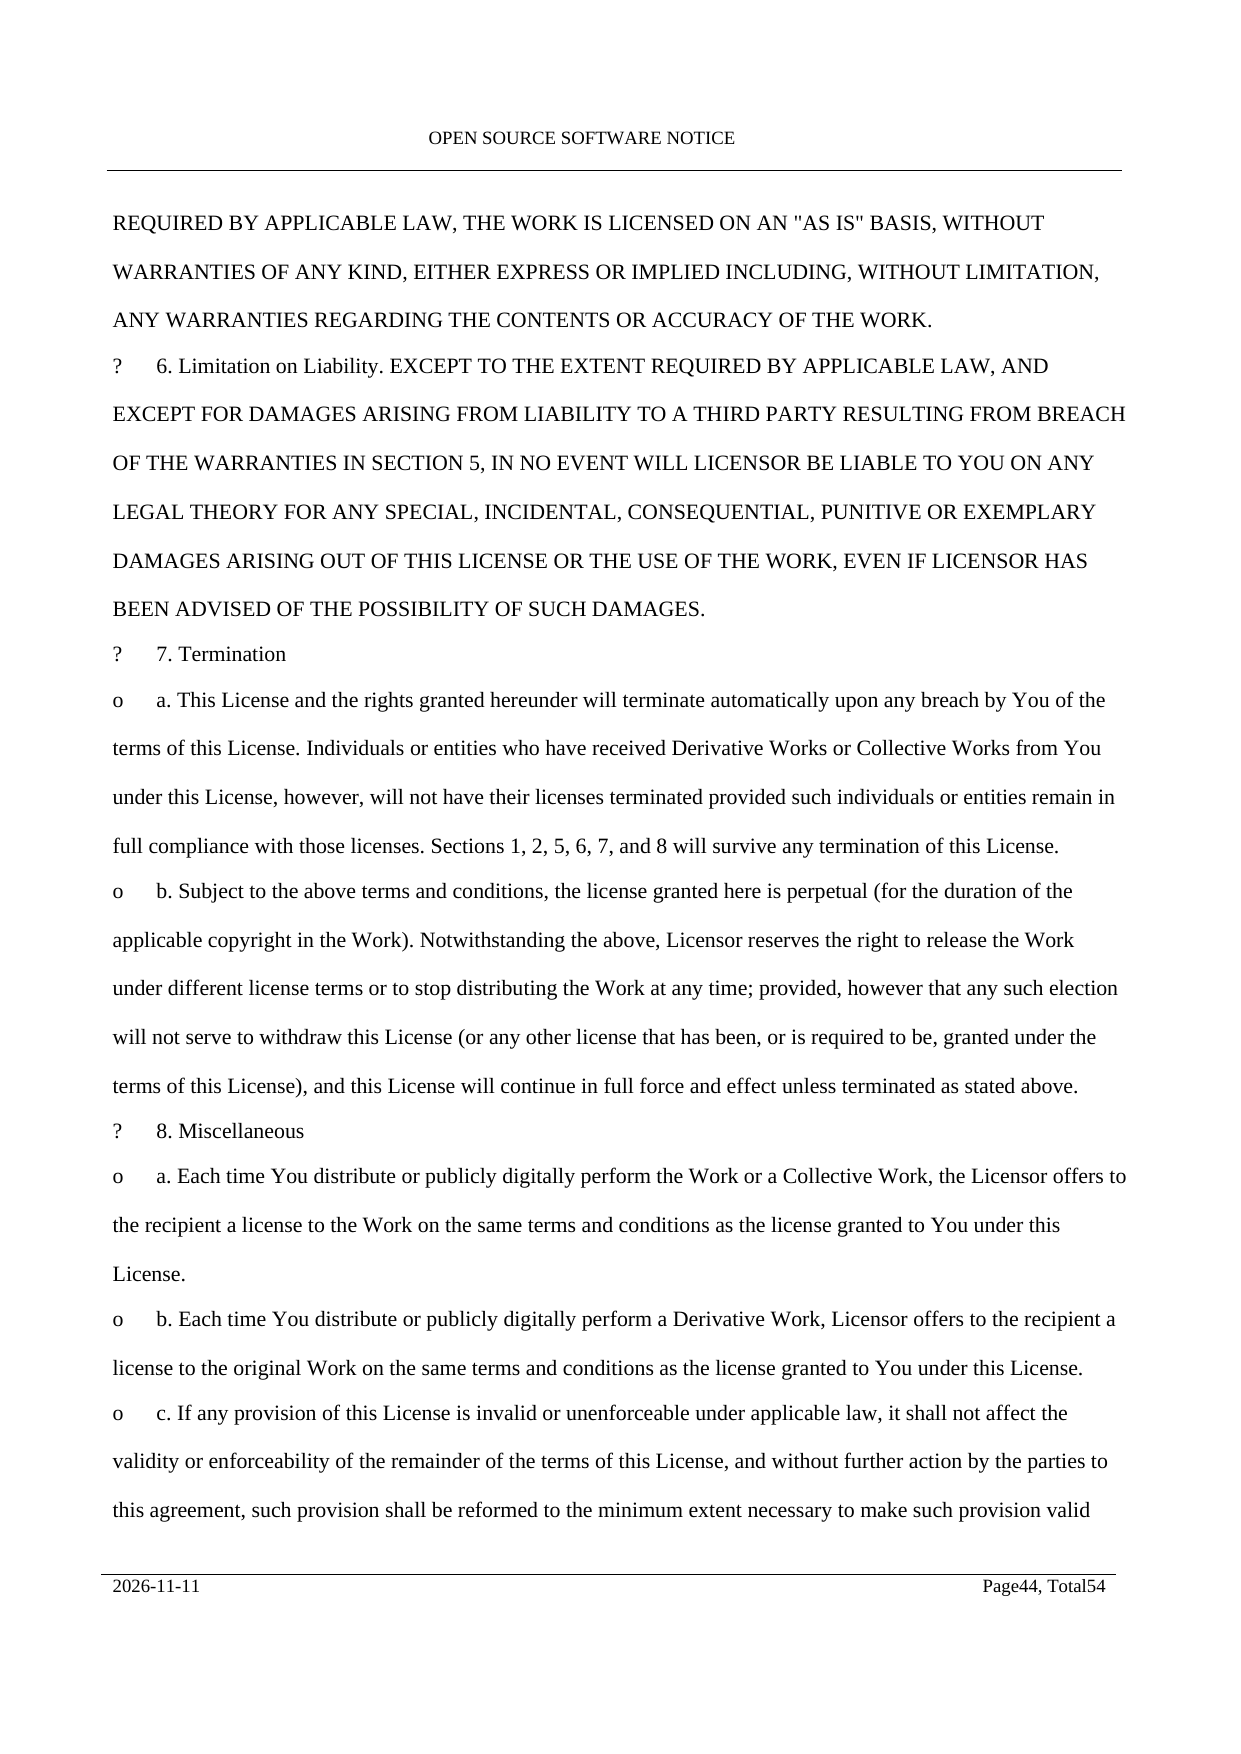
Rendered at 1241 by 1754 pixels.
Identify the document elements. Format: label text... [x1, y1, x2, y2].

text o b. Each time You distribute or publicly digitally perform a Derivative Work, Licensor offers to the recipient a license to the original Work on the same terms and conditions as the license granted to You under this License. [112, 1302, 1128, 1383]
text ? 7. Termination [112, 638, 1128, 670]
text o a. This License and the rights granted hereunder will terminate automatically upon any breach by You of the terms of this License. Individuals or entities who have received Derivative Works or Collective Works from You under this License, however, will not have their licenses terminated provided such individuals or entities remain in full compliance with those licenses. Sections 1, 2, 5, 6, 7, and 8 will survive any termination of this License. [112, 683, 1128, 862]
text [112, 1396, 1128, 1526]
text ? 6. Limitation on Liability. EXCEPT TO THE EXTENT REQUIRED BY APPLICABLE LAW, AND EXCEPT FOR DAMAGES ARISING FROM LIABILITY TO A THIRD PARTY RESULTING FROM BREACH OF THE WARRANTIES IN SECTION 5, IN NO EVENT WILL LICENSOR BE LIABLE TO YOU ON ANY LEGAL THEORY FOR ANY SPECIAL, INCIDENTAL, CONSEQUENTIAL, PUNITIVE OR EXEMPLARY DAMAGES ARISING OUT OF THIS LICENSE OR THE USE OF THE WORK, EVEN IF LICENSOR HAS BEEN ADVISED OF THE POSSIBILITY OF SUCH DAMAGES. [112, 349, 1128, 625]
text ? 8. Miscellaneous [112, 1114, 1128, 1147]
text o b. Subject to the above terms and conditions, the license granted here is perpetual (for the duration of the applicable copyright in the Work). Notwithstanding the above, Licensor reserves the right to release the Work under different license terms or to stop distributing the Work at any time; provided, however that any such election will not serve to withdraw this License (or any other license that has been, or is required to be, granted under the terms of this License), and this License will continue in full force and effect unless terminated as stated above. [112, 874, 1128, 1102]
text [112, 206, 1128, 336]
text o a. Each time You distribute or publicly digitally perform the Work or a Collective Work, the Licensor offers to the recipient a license to the Work on the same terms and conditions as the license granted to You under this License. [112, 1159, 1128, 1289]
